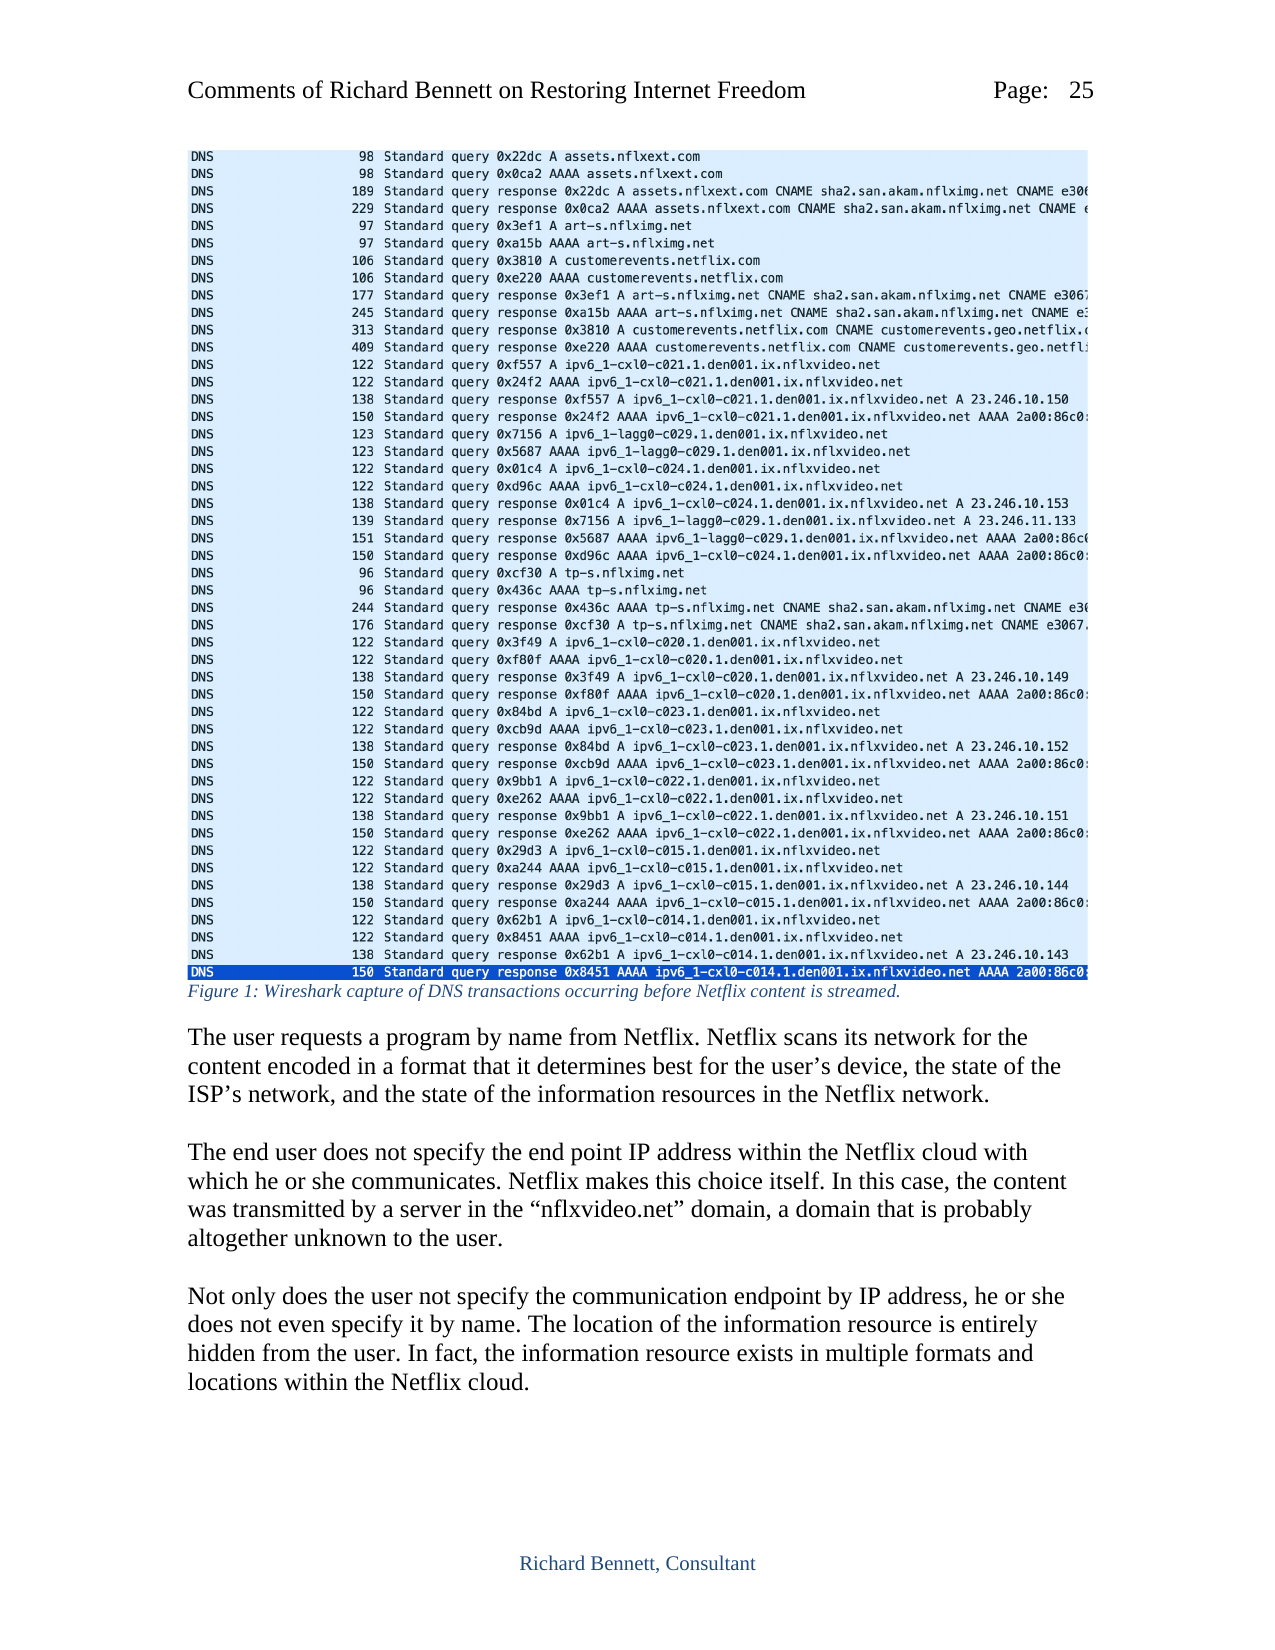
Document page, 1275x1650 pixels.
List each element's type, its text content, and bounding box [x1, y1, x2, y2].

text Not only does the user not specify the communication endpoint by IP address, he or she does not even specify it by name. The location of the information resource is entirely hidden from the user. In fact, the information resource exists in multiple formats and locations within the Netflix cloud. [187, 1281, 1087, 1396]
text The end user does not specify the end point IP address within the Netflix cloud with which he or she communicates. Netflix makes this choice itself. In this case, the content was transmitted by a server in the “nflxvideo.net” domain, a domain that is probably altogether unknown to the user. [187, 1137, 1087, 1252]
text The user requests a program by name from Netflix. Netflix scans its network for the content encoded in a format that it determines best for the user’s device, the state of the ISP’s network, and the state of the information resources in the Netflix network. [187, 1022, 1087, 1108]
picture [187, 150, 1088, 980]
